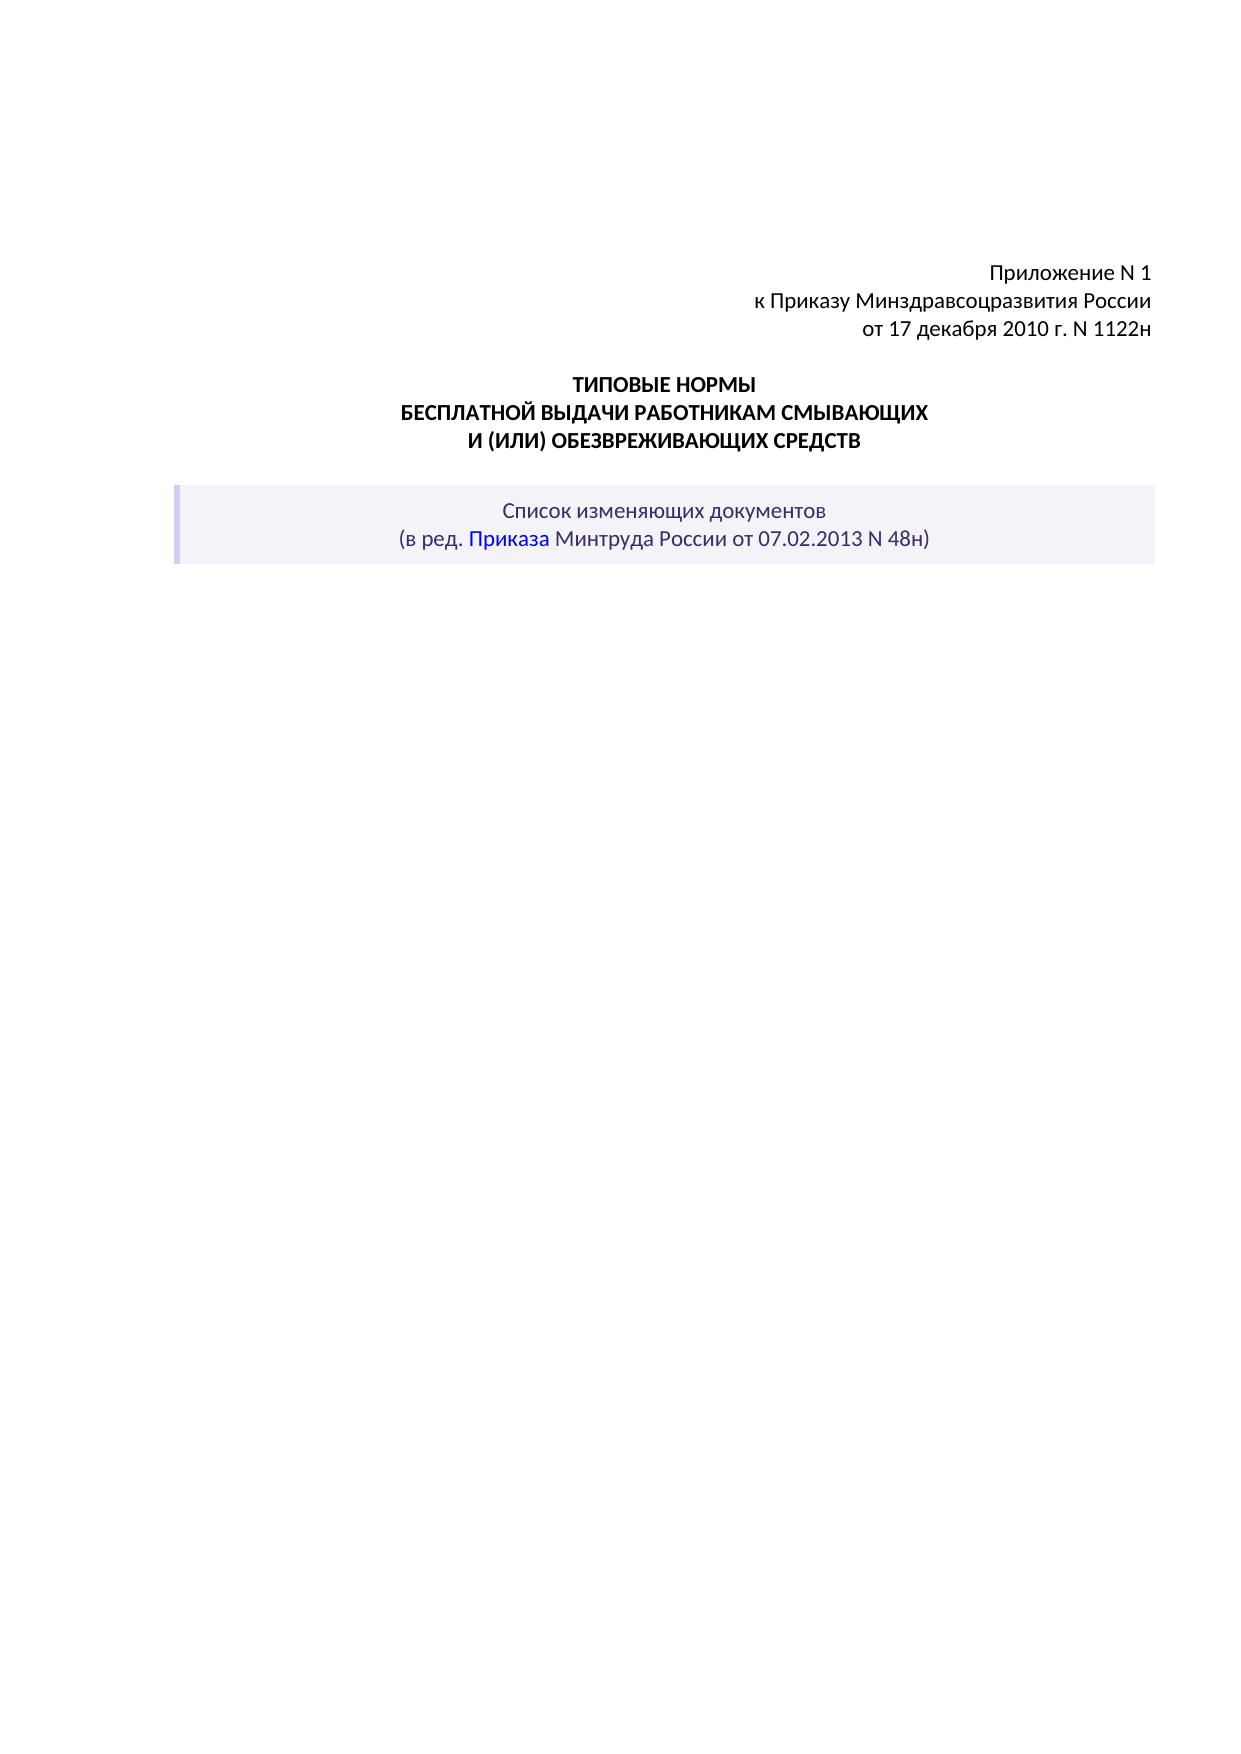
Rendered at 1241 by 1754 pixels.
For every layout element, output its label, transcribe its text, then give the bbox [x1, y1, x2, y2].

text от 17 декабря 2010 г. N 1122н [177, 314, 1152, 342]
table_header Список изменяющих документов (в ред. Приказа Минтруда России от 07.02.2013 N 48н) [180, 485, 1149, 564]
text Приложение N 1 [177, 258, 1152, 286]
title И (ИЛИ) ОБЕЗВРЕЖИВАЮЩИХ СРЕДСТВ [177, 426, 1152, 454]
text к Приказу Минздравсоцразвития России [177, 286, 1152, 314]
title БЕСПЛАТНОЙ ВЫДАЧИ РАБОТНИКАМ СМЫВАЮЩИХ [177, 398, 1152, 426]
title ТИПОВЫЕ НОРМЫ [177, 370, 1152, 398]
